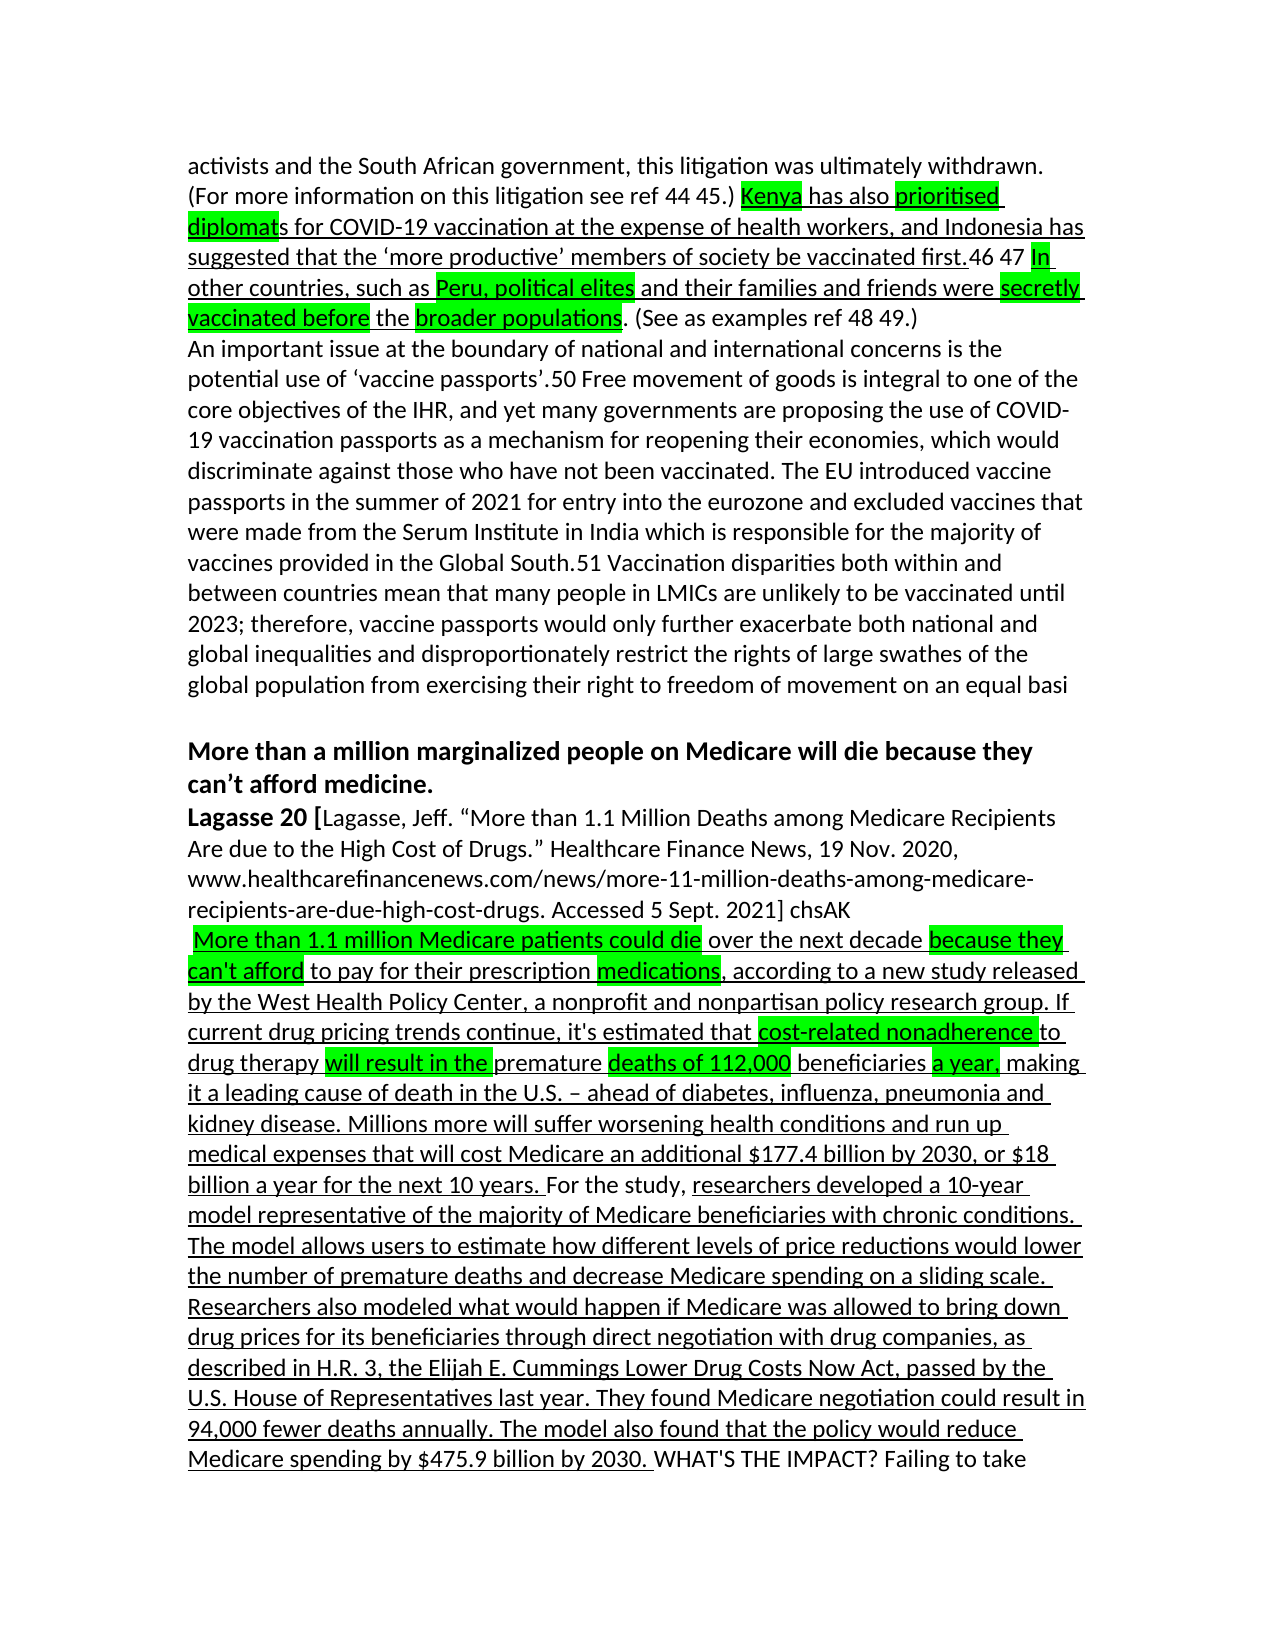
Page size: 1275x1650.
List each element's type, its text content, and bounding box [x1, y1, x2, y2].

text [187, 925, 1087, 1474]
subtitle More than a million marginalized people on Medicare will die because they can’t afford medicine. [187, 734, 1087, 800]
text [187, 150, 1087, 333]
text An important issue at the boundary of national and international concerns is the potential use of ‘vaccine passports’.50 Free movement of goods is integral to one of the core objectives of the IHR, and yet many governments are proposing the use of COVID-19 vaccination passports as a mechanism for reopening their economies, which would discriminate against those who have not been vaccinated. The EU introduced vaccine passports in the summer of 2021 for entry into the eurozone and excluded vaccines that were made from the Serum Institute in India which is responsible for the majority of vaccines provided in the Global South.51 Vaccination disparities both within and between countries mean that many people in LMICs are unlikely to be vaccinated until 2023; therefore, vaccine passports would only further exacerbate both national and global inequalities and disproportionately restrict the rights of large swathes of the global population from exercising their right to freedom of movement on an equal basi [187, 333, 1087, 699]
text Lagasse 20 [Lagasse, Jeff. “More than 1.1 Million Deaths among Medicare Recipients Are due to the High Cost of Drugs.” Healthcare Finance News, 19 Nov. 2020, www.healthcarefinancenews.com/news/more-11-million-deaths-among-medicare-recipients-are-due-high-cost-drugs. Accessed 5 Sept. 2021] chsAK [187, 800, 1087, 925]
